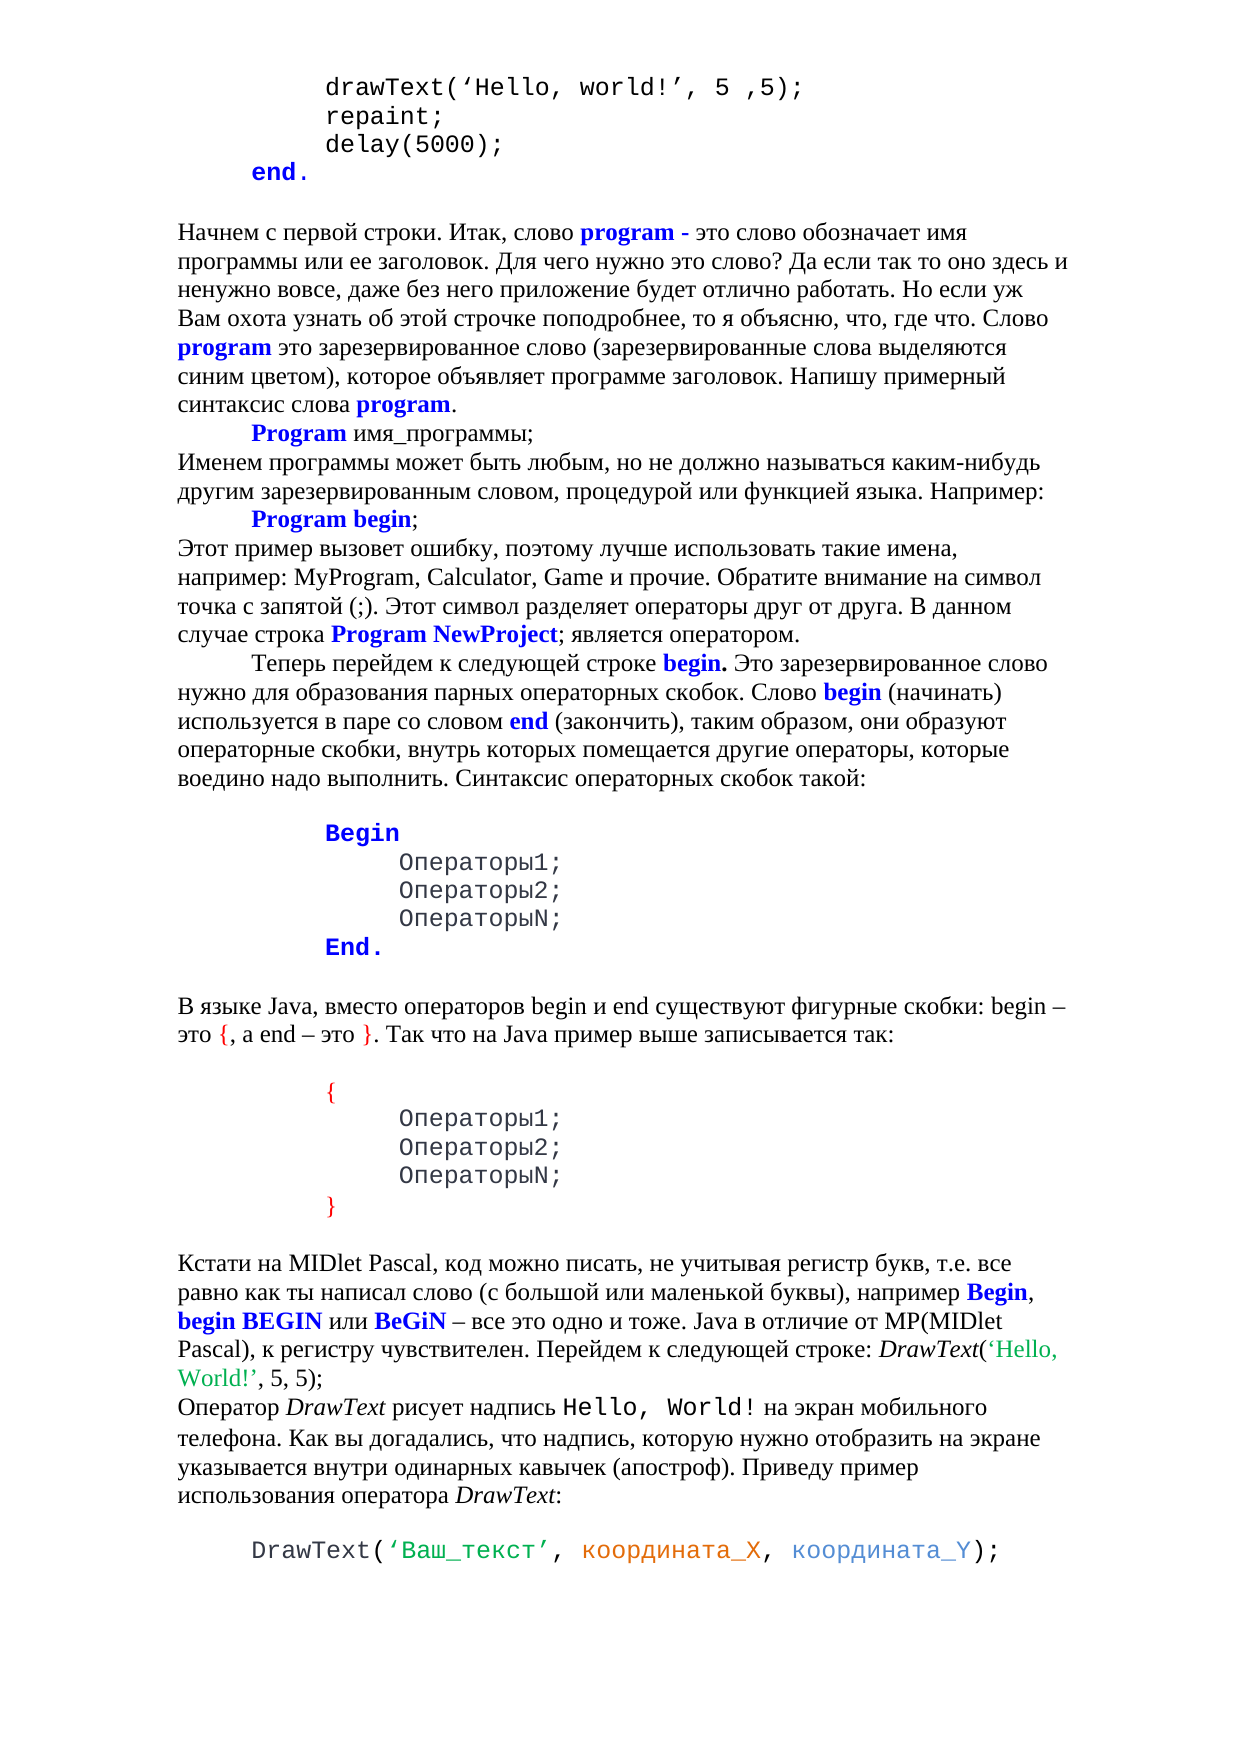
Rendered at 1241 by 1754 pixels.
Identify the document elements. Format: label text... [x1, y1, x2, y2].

text Program begin; [177, 504, 1069, 533]
text repaint; [177, 103, 1069, 132]
text Теперь перейдем к следующей строке begin. Это зарезервированное слово нужно для образования парных операторных скобок. Слово begin (начинать) используется в паре со словом end (закончить), таким образом, они образуют операторные скобки, внутрь которых помещается другие операторы, которые воедино надо выполнить. Синтаксис операторных скобок такой: [177, 648, 1069, 792]
text { [251, 1077, 1069, 1106]
text В языке Java, вместо операторов begin и end существуют фигурные скобки: begin – это {, а end – это }. Так что на Java пример выше записывается так: [177, 991, 1069, 1048]
text Оператор DrawText рисует надпись Hello, World! на экран мобильного телефона. Как вы догадались, что надпись, которую нужно отобразить на экране указывается внутри одинарных кавычек (апостроф). Приведу пример использования оператора DrawText: [177, 1392, 1069, 1509]
text Program имя_программы; [177, 418, 1069, 447]
text ОператорыN; [251, 906, 1069, 934]
text Именем программы может быть любым, но не должно называться каким-нибудь другим зарезервированным словом, процедурой или функцией языка. Например: [177, 447, 1069, 504]
text Begin [251, 821, 1069, 849]
text Операторы1; [251, 849, 1069, 877]
text Начнем с первой строки. Итак, слово program - это слово обозначает имя программы или ее заголовок. Для чего нужно это слово? Да если так то оно здесь и ненужно вовсе, даже без него приложение будет отлично работать. Но если уж Вам охота узнать об этой строчке поподробнее, то я объясню, что, где что. Слово program это зарезервированное слово (зарезервированные слова выделяются синим цветом), которое объявляет программе заголовок. Напишу примерный синтаксис слова program. [177, 217, 1069, 418]
text DrawText(‘Ваш_текст’, координата_X, координата_Y); [177, 1538, 1069, 1566]
text ОператорыN; [251, 1162, 1069, 1191]
text Кстати на MIDlet Pascal, код можно писать, не учитывая регистр букв, т.е. все равно как ты написал слово (с большой или маленькой буквы), например Begin, begin BEGIN или BeGiN – все это одно и тоже. Java в отличие от MP(MIDlet Pascal), к регистру чувствителен. Перейдем к следующей строке: DrawText(‘Hello, World!’, 5, 5); [177, 1248, 1069, 1392]
text Этот пример вызовет ошибку, поэтому лучше использовать такие имена, например: MyProgram, Calculator, Game и прочие. Обратите внимание на символ точка с запятой (;). Этот символ разделяет операторы друг от друга. В данном случае строка Program NewProject; является оператором. [177, 533, 1069, 648]
text End. [251, 934, 1069, 962]
text end. [177, 160, 1069, 188]
text drawText(‘Hello, world!’, 5 ,5); [177, 75, 1069, 103]
text } [251, 1191, 1069, 1219]
text Операторы2; [251, 1134, 1069, 1162]
text delay(5000); [177, 132, 1069, 160]
text Операторы2; [251, 877, 1069, 906]
text Операторы1; [251, 1106, 1069, 1134]
